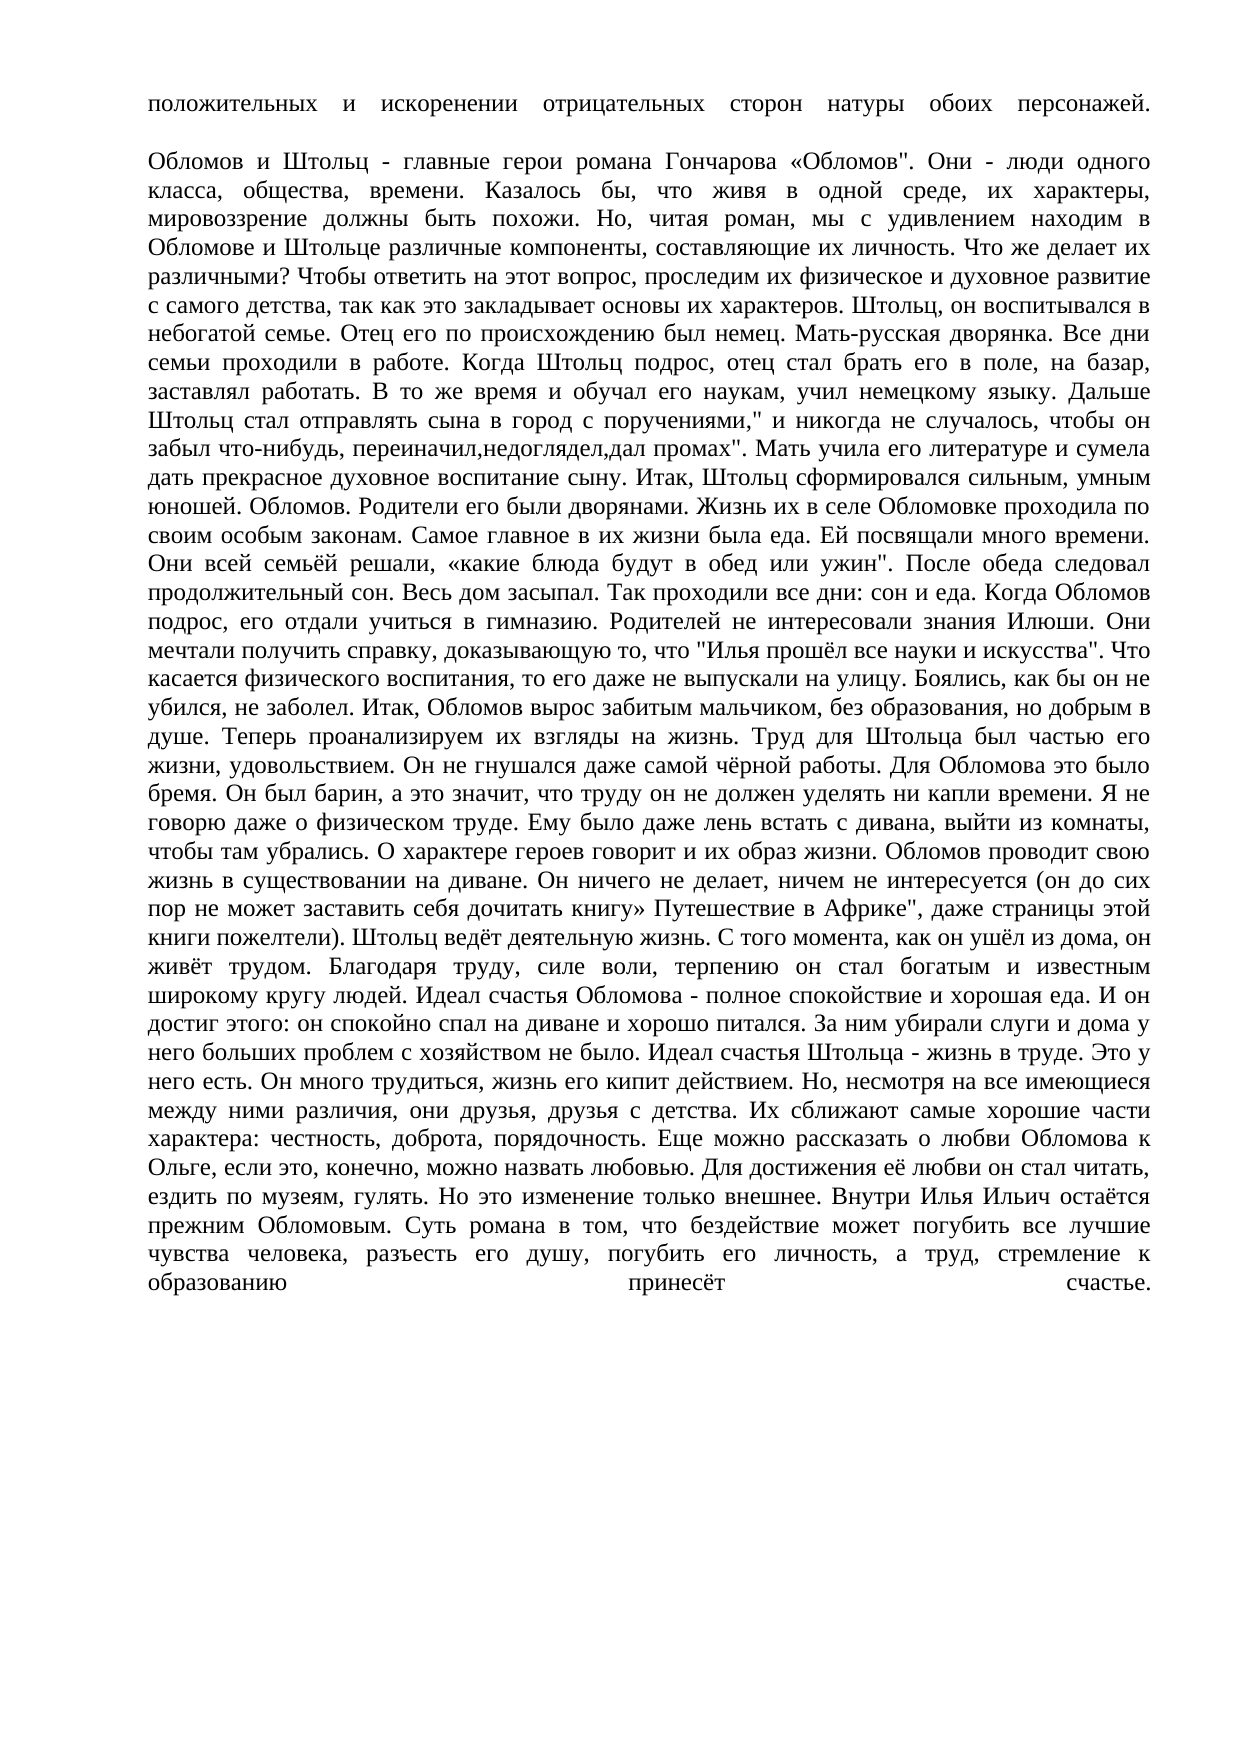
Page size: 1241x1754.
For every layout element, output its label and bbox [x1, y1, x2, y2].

text [148, 88, 1152, 1325]
